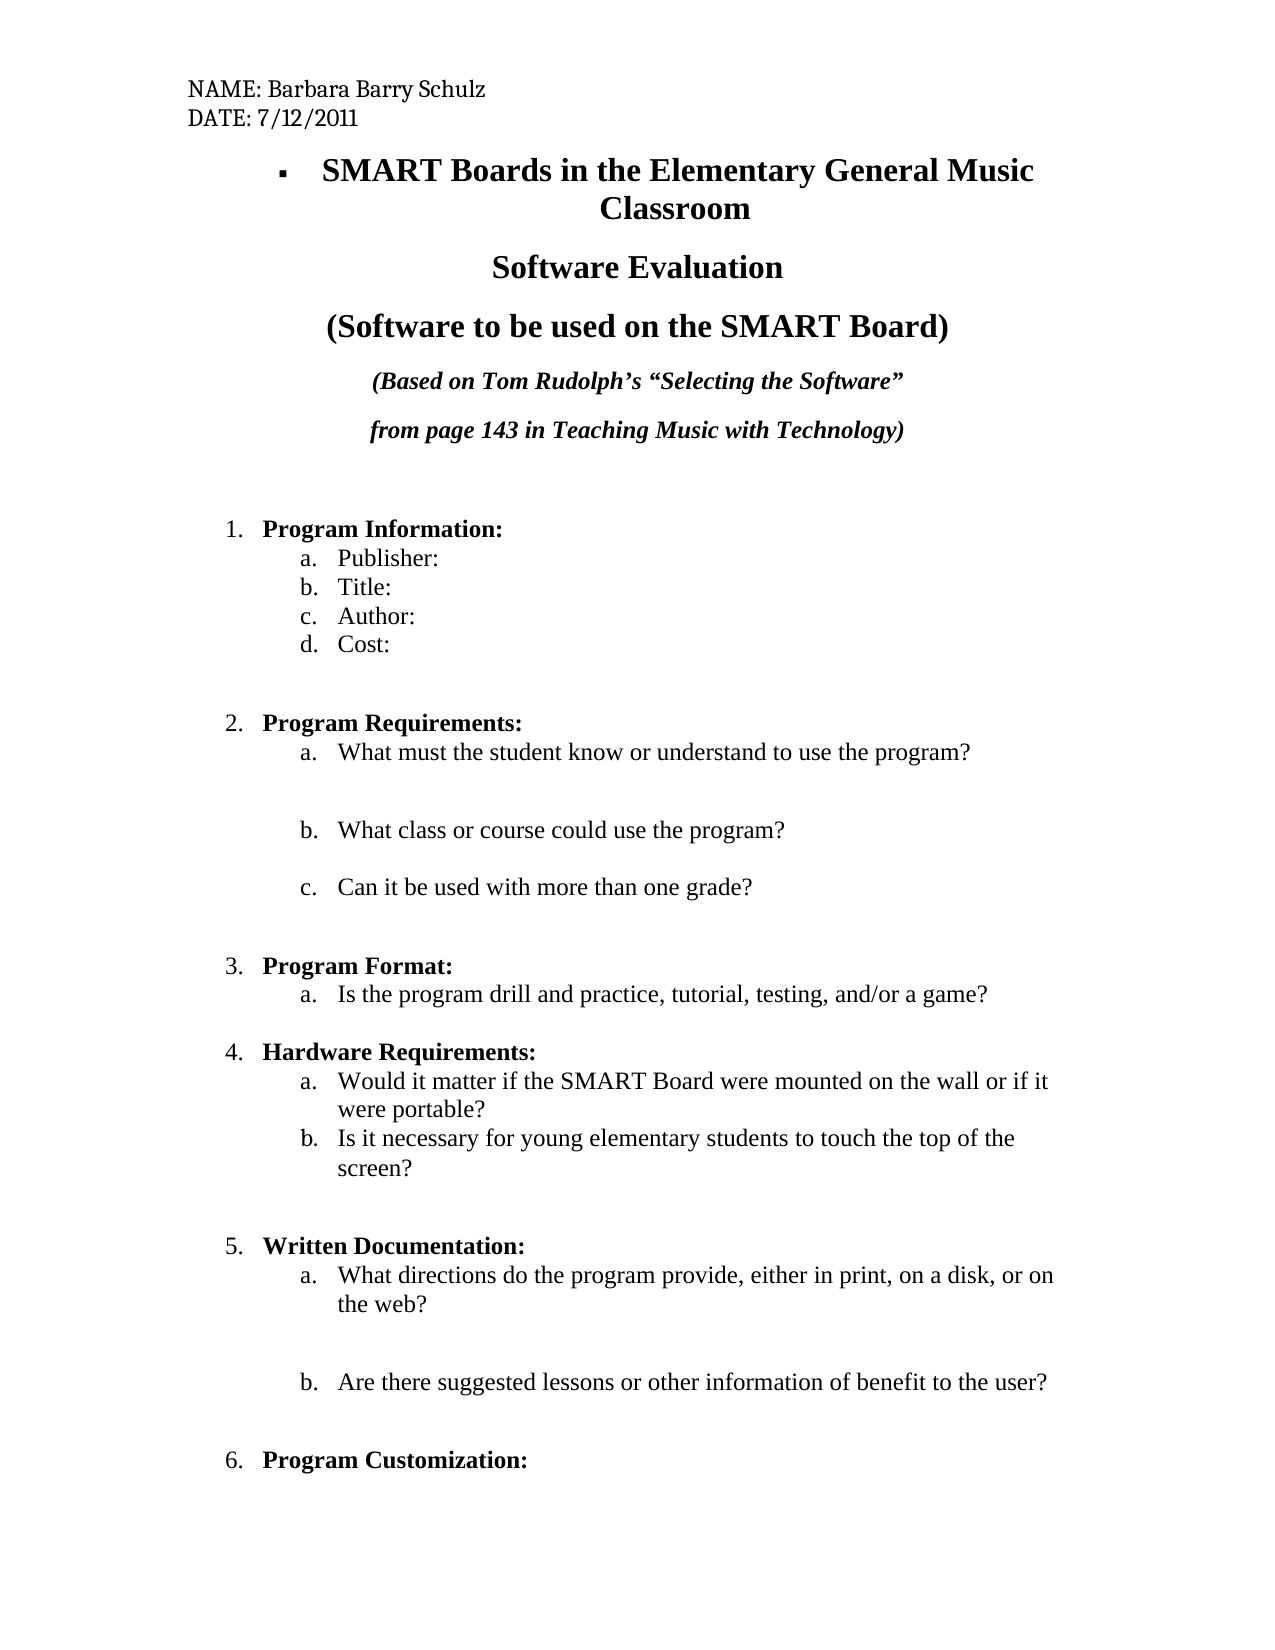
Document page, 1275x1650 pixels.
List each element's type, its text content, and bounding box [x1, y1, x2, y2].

list Program Format: [225, 951, 1087, 979]
list Are there suggested lessons or other information of benefit to the user? [300, 1367, 1087, 1396]
list Is the program drill and practice, tutorial, testing, and/or a game? [300, 979, 1087, 1008]
text Software Evaluation [187, 247, 1087, 286]
list Publisher: [300, 543, 1087, 572]
list Can it be used with more than one grade? [300, 872, 1087, 901]
list Hardware Requirements: [225, 1037, 1087, 1066]
list Is it necessary for young elementary students to touch the top of the screen? [300, 1123, 1087, 1182]
list Program Information: [225, 514, 1087, 543]
text (Software to be used on the SMART Board) [187, 307, 1087, 345]
list Written Documentation: [225, 1231, 1087, 1260]
text from page 143 in Teaching Music with Technology) [187, 415, 1087, 444]
list Program Requirements: [225, 708, 1087, 737]
text (Based on Tom Rudolph’s “Selecting the Software” [187, 366, 1087, 394]
list What must the student know or understand to use the program? [300, 737, 1087, 765]
list Title: [300, 572, 1087, 601]
list SMART Boards in the Elementary General Music Classroom [225, 150, 1087, 227]
list What class or course could use the program? [300, 815, 1087, 844]
list Would it matter if the SMART Board were mounted on the wall or if it were portable? [300, 1066, 1087, 1123]
list Cost: [300, 629, 1087, 658]
list What directions do the program provide, either in print, on a disk, or on the web? [300, 1260, 1087, 1317]
list Author: [300, 601, 1087, 629]
list Program Customization: [225, 1445, 1087, 1474]
